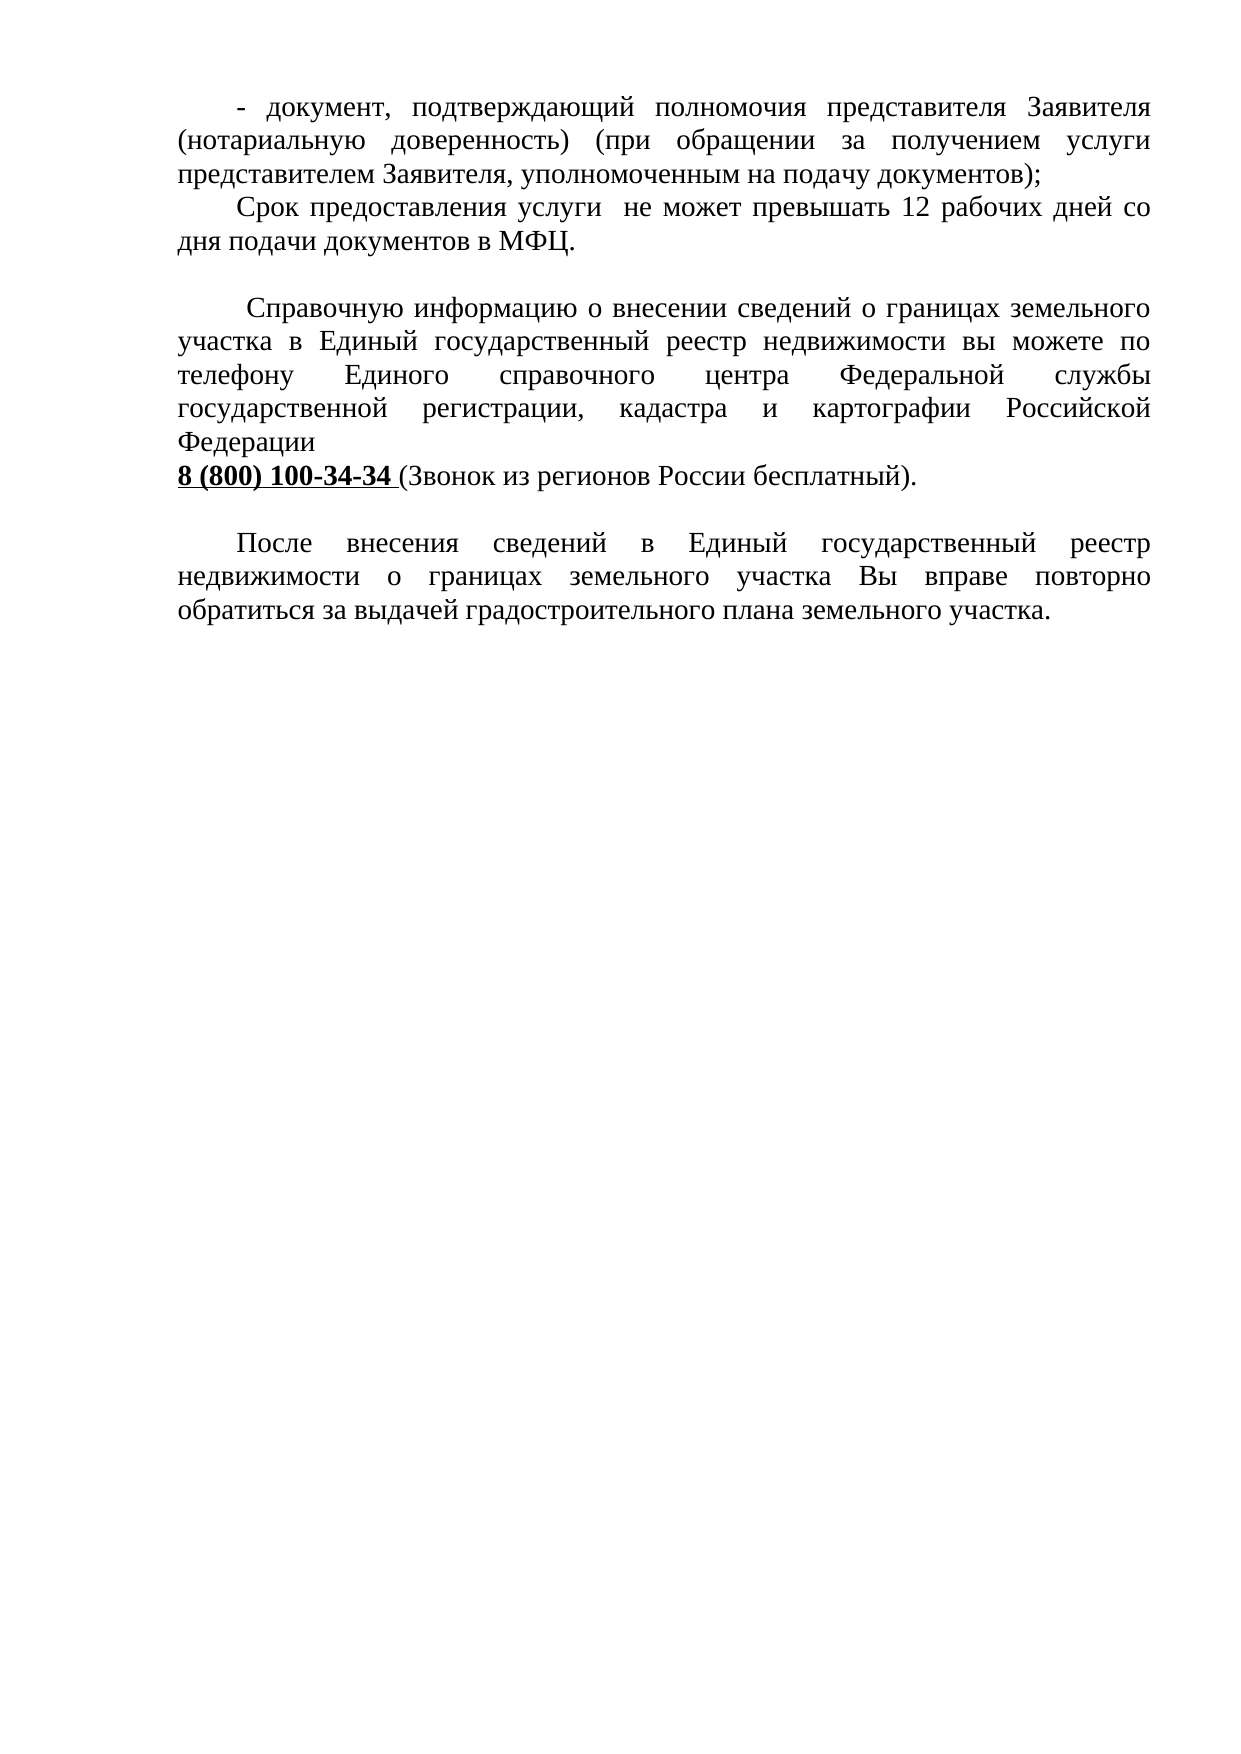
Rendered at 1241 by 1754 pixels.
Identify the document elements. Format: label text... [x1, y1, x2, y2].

text После внесения сведений в Единый государственный реестр недвижимости о границах земельного участка Вы вправе повторно обратиться за выдачей градостроительного плана земельного участка. [177, 525, 1152, 625]
text - документ, подтверждающий полномочия представителя Заявителя (нотариальную доверенность) (при обращении за получением услуги представителем Заявителя, уполномоченным на подачу документов); [177, 89, 1152, 189]
text Срок предоставления услуги не может превышать 12 рабочих дней со дня подачи документов в МФЦ. [177, 189, 1152, 256]
text Справочную информацию о внесении сведений о границах земельного участка в Единый государственный реестр недвижимости вы можете по телефону Единого справочного центра Федеральной службы государственной регистрации, кадастра и картографии Российской Федерации 8 (800) 100-34-34 (Звонок из регионов России бесплатный). [177, 290, 1152, 491]
